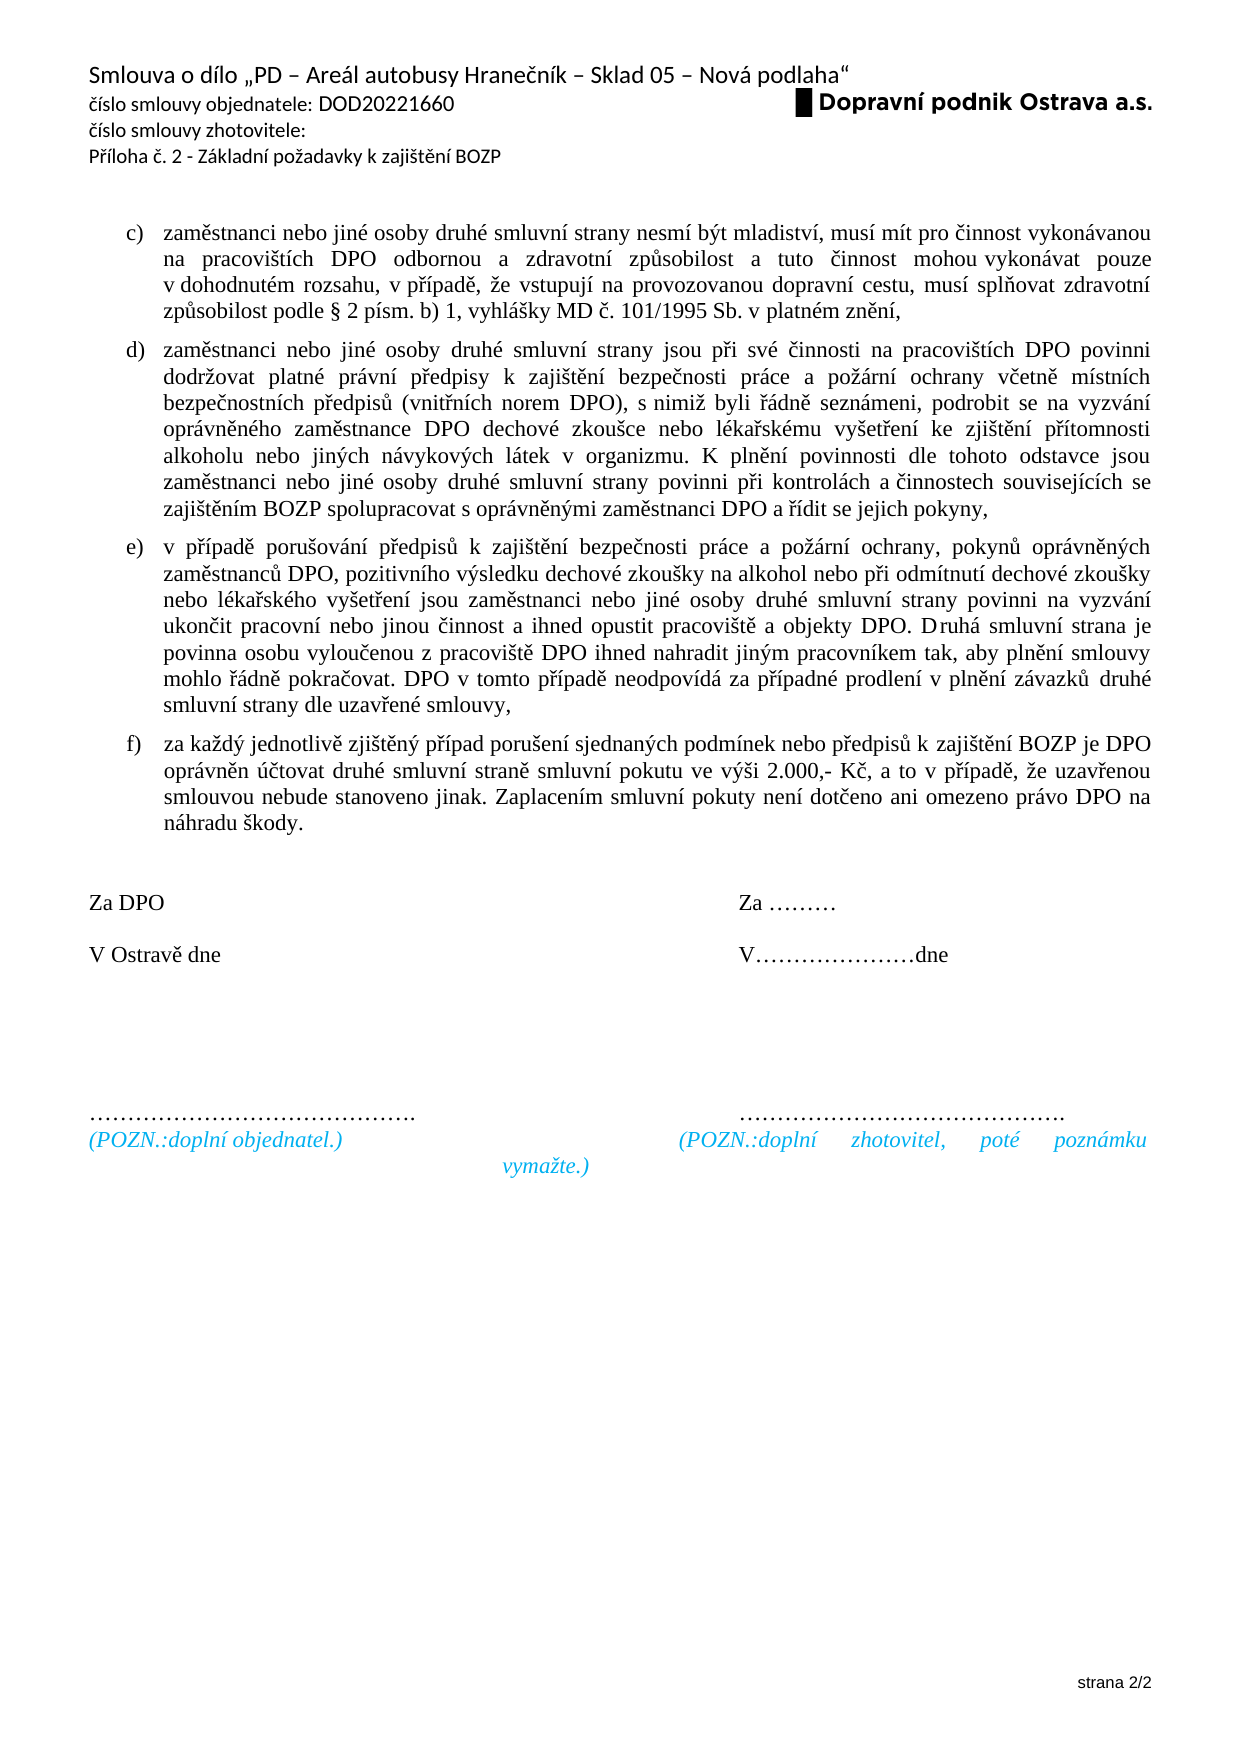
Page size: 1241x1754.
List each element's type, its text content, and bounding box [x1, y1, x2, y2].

text V Ostravě dne V…………………dne [89, 941, 1152, 968]
text c) zaměstnanci nebo jiné osoby druhé smluvní strany nesmí být mladiství, musí mít pro činnost vykonávanou na pracovištích DPO odbornou a zdravotní způsobilost a tuto činnost mohou vykonávat pouze v dohodnutém rozsahu, v případě, že vstupují na provozovanou dopravní cestu, musí splňovat zdravotní způsobilost podle § 2 písm. b) 1, vyhlášky MD č. 101/1995 Sb. v platném znění, [126, 218, 1152, 324]
list zaměstnanci nebo jiné osoby druhé smluvní strany jsou při své činnosti na pracovištích DPO povinni dodržovat platné právní předpisy k zajištění bezpečnosti práce a požární ochrany včetně místních bezpečnostních předpisů (vnitřních norem DPO), s nimiž byli řádně seznámeni, podrobit se na vyzvání oprávněného zaměstnance DPO dechové zkoušce nebo lékařskému vyšetření ke zjištění přítomnosti alkoholu nebo jiných návykových látek v organizmu. K plnění povinnosti dle tohoto odstavce jsou zaměstnanci nebo jiné osoby druhé smluvní strany povinni při kontrolách a činnostech souvisejících se zajištěním BOZP spolupracovat s oprávněnými zaměstnanci DPO a řídit se jejich pokyny, [126, 336, 1152, 521]
text f) za každý jednotlivě zjištěný případ porušení sjednaných podmínek nebo předpisů k zajištění BOZP je DPO oprávněn účtovat druhé smluvní straně smluvní pokutu ve výši 2.000,- Kč, a to v případě, že uzavřenou smlouvou nebude stanoveno jinak. Zaplacením smluvní pokuty není dotčeno ani omezeno právo DPO na náhradu škody. [126, 730, 1152, 836]
text e) v případě porušování předpisů k zajištění bezpečnosti práce a požární ochrany, pokynů oprávněných zaměstnanců DPO, pozitivního výsledku dechové zkoušky na alkohol nebo při odmítnutí dechové zkoušky nebo lékařského vyšetření jsou zaměstnanci nebo jiné osoby druhé smluvní strany povinni na vyzvání ukončit pracovní nebo jinou činnost a ihned opustit pracoviště a objekty DPO. Druhá smluvní strana je povinna osobu vyloučenou z pracoviště DPO ihned nahradit jiným pracovníkem tak, aby plnění smlouvy mohlo řádně pokračovat. DPO v tomto případě neodpovídá za případné prodlení v plnění závazků druhé smluvní strany dle uzavřené smlouvy, [126, 533, 1152, 718]
text ……………………………………. ……………………………………. [89, 1099, 1152, 1126]
text (POZN.:doplní objednatel.) (POZN.:doplní zhotovitel, poté poznámku vymažte.) [89, 1126, 1149, 1178]
text Za DPO Za ……… [89, 888, 1152, 915]
picture [795, 88, 1152, 117]
